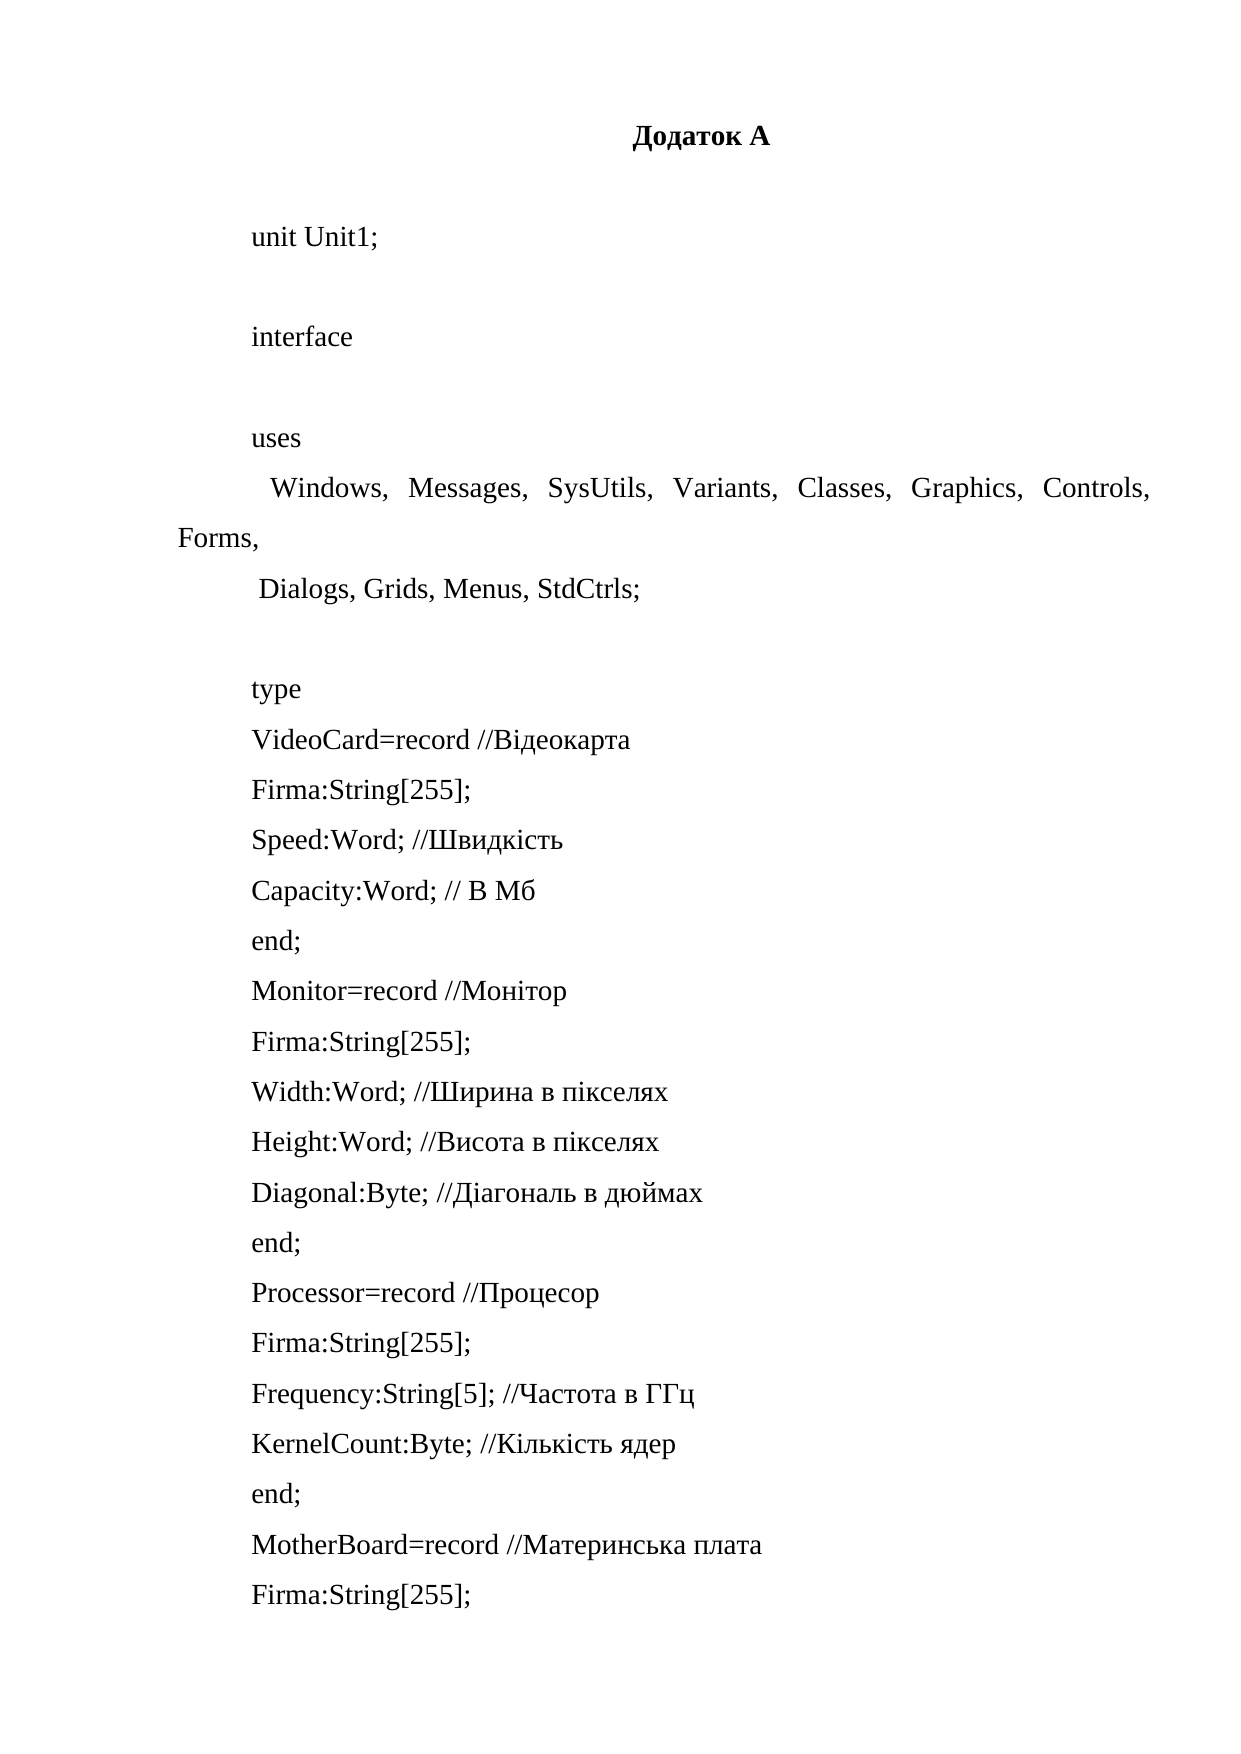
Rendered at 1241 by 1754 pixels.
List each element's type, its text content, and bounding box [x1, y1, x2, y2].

text Capacity:Word; // В Мб [177, 873, 1152, 906]
text Width:Word; //Ширина в пікселях [177, 1074, 1152, 1108]
text Processor=record //Процесор [177, 1275, 1152, 1309]
text Diagonal:Byte; //Діагональ в дюймах [177, 1175, 1152, 1208]
text Windows, Messages, SysUtils, Variants, Classes, Graphics, Controls, Forms, [177, 470, 1152, 554]
text Monitor=record //Монітор [177, 973, 1152, 1007]
text Dialogs, Grids, Menus, StdCtrls; [177, 571, 1152, 604]
text KernelCount:Byte; //Кількість ядер [177, 1426, 1152, 1460]
text Додаток А [177, 118, 1152, 152]
text unit Unit1; [177, 219, 1152, 252]
text VideoCard=record //Відеокарта [177, 722, 1152, 755]
text Firma:String[255]; [177, 1577, 1152, 1611]
text end; [177, 1225, 1152, 1258]
text Height:Word; //Висота в пікселях [177, 1124, 1152, 1158]
text MotherBoard=record //Материнська плата [177, 1527, 1152, 1560]
text type [177, 672, 1152, 705]
text Firma:String[255]; [177, 772, 1152, 806]
text end; [177, 1477, 1152, 1510]
text Firma:String[255]; [177, 1326, 1152, 1359]
text Frequency:String[5]; //Частота в ГГц [177, 1376, 1152, 1409]
text Firma:String[255]; [177, 1024, 1152, 1057]
text uses [177, 420, 1152, 453]
text interface [177, 319, 1152, 353]
text Speed:Word; //Швидкість [177, 822, 1152, 856]
text end; [177, 923, 1152, 957]
